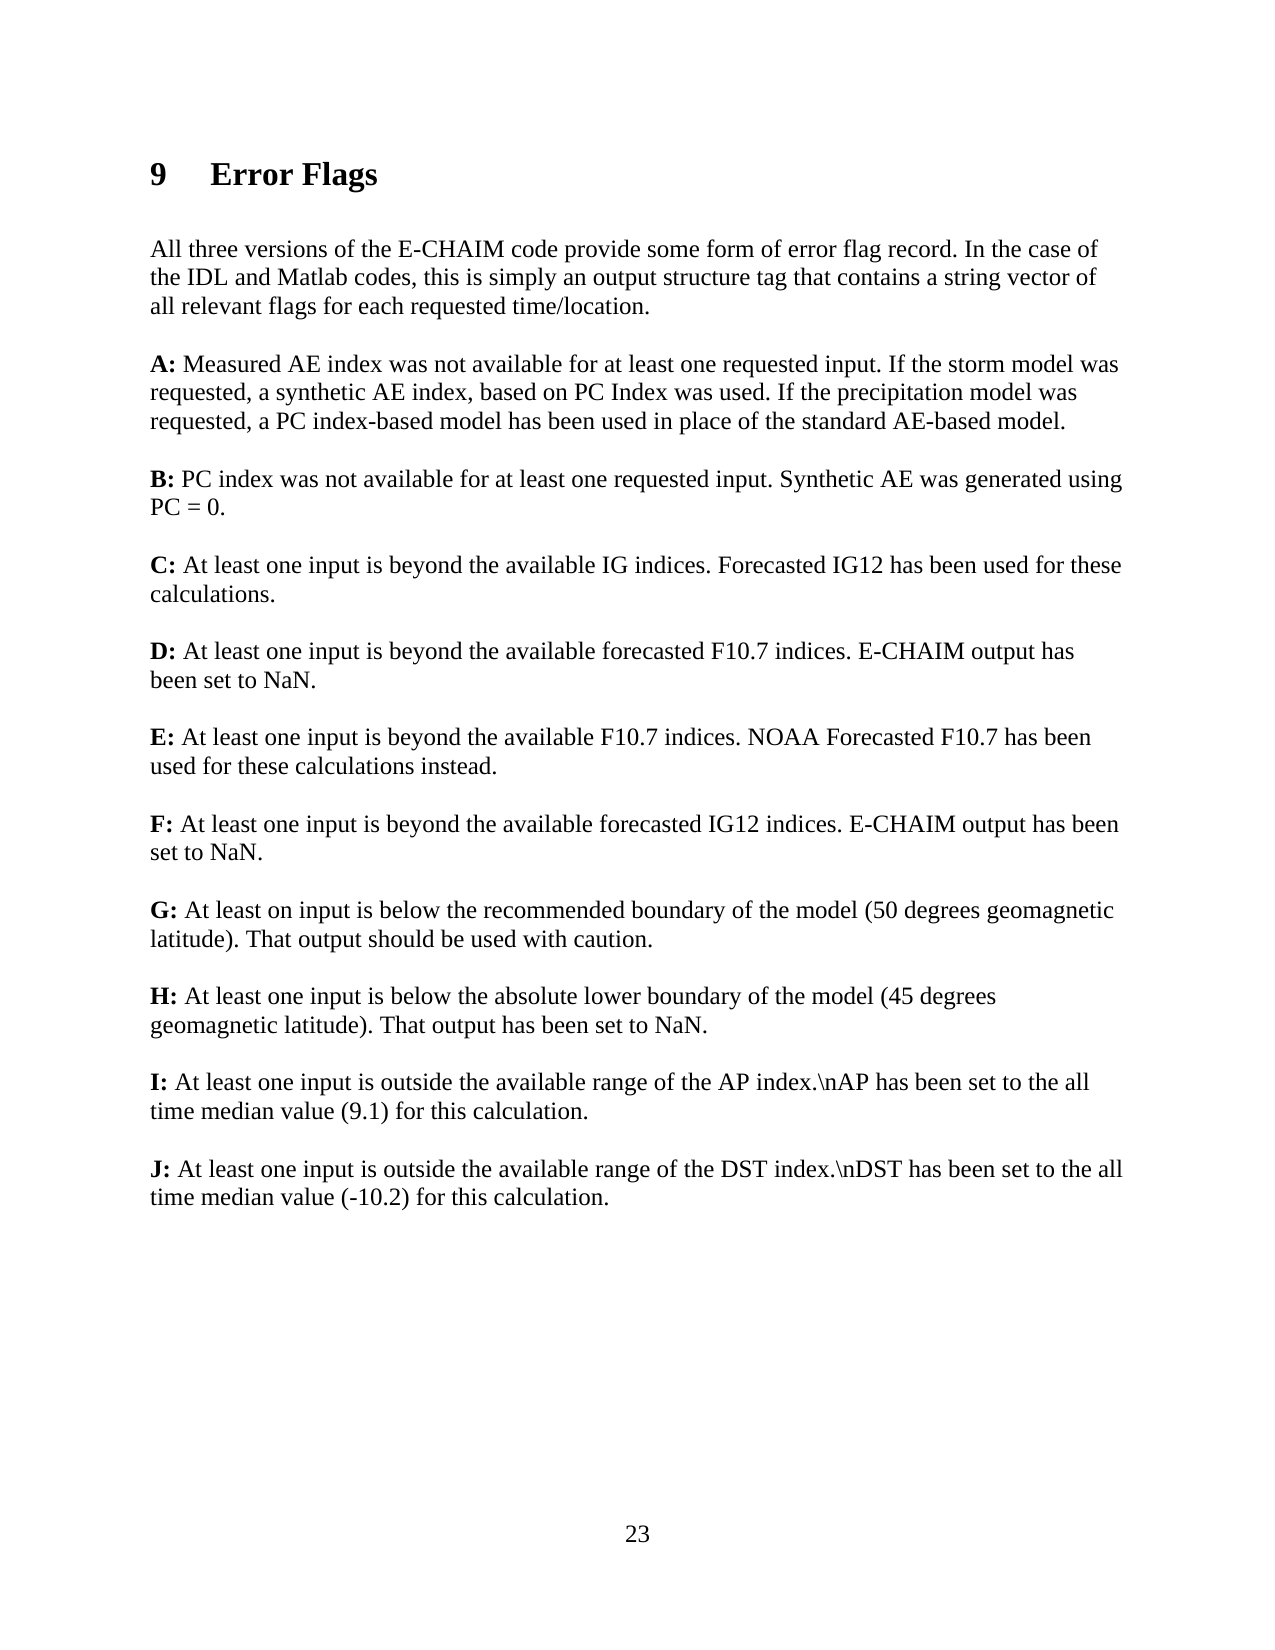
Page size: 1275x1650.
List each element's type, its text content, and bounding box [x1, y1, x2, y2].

text C: At least one input is beyond the available IG indices. Forecasted IG12 has been used for these calculations. [150, 550, 1125, 607]
text E: At least one input is beyond the available F10.7 indices. NOAA Forecasted F10.7 has been used for these calculations instead. [150, 722, 1125, 780]
subtitle Error Flags [150, 154, 1125, 192]
text I: At least one input is outside the available range of the AP index.\nAP has been set to the all time median value (9.1) for this calculation. [150, 1067, 1125, 1125]
text J: At least one input is outside the available range of the DST index.\nDST has been set to the all time median value (-10.2) for this calculation. [150, 1154, 1125, 1211]
text A: Measured AE index was not available for at least one requested input. If the storm model was requested, a synthetic AE index, based on PC Index was used. If the precipitation model was requested, a PC index-based model has been used in place of the standard AE-based model. [150, 349, 1125, 435]
text D: At least one input is beyond the available forecasted F10.7 indices. E-CHAIM output has been set to NaN. [150, 636, 1125, 694]
text B: PC index was not available for at least one requested input. Synthetic AE was generated using PC = 0. [150, 464, 1125, 521]
text All three versions of the E-CHAIM code provide some form of error flag record. In the case of the IDL and Matlab codes, this is simply an output structure tag that contains a string vector of all relevant flags for each requested time/location. [150, 234, 1125, 320]
text H: At least one input is below the absolute lower boundary of the model (45 degrees geomagnetic latitude). That output has been set to NaN. [150, 981, 1125, 1039]
text F: At least one input is beyond the available forecasted IG12 indices. E-CHAIM output has been set to NaN. [150, 809, 1125, 866]
text G: At least on input is below the recommended boundary of the model (50 degrees geomagnetic latitude). That output should be used with caution. [150, 895, 1125, 952]
